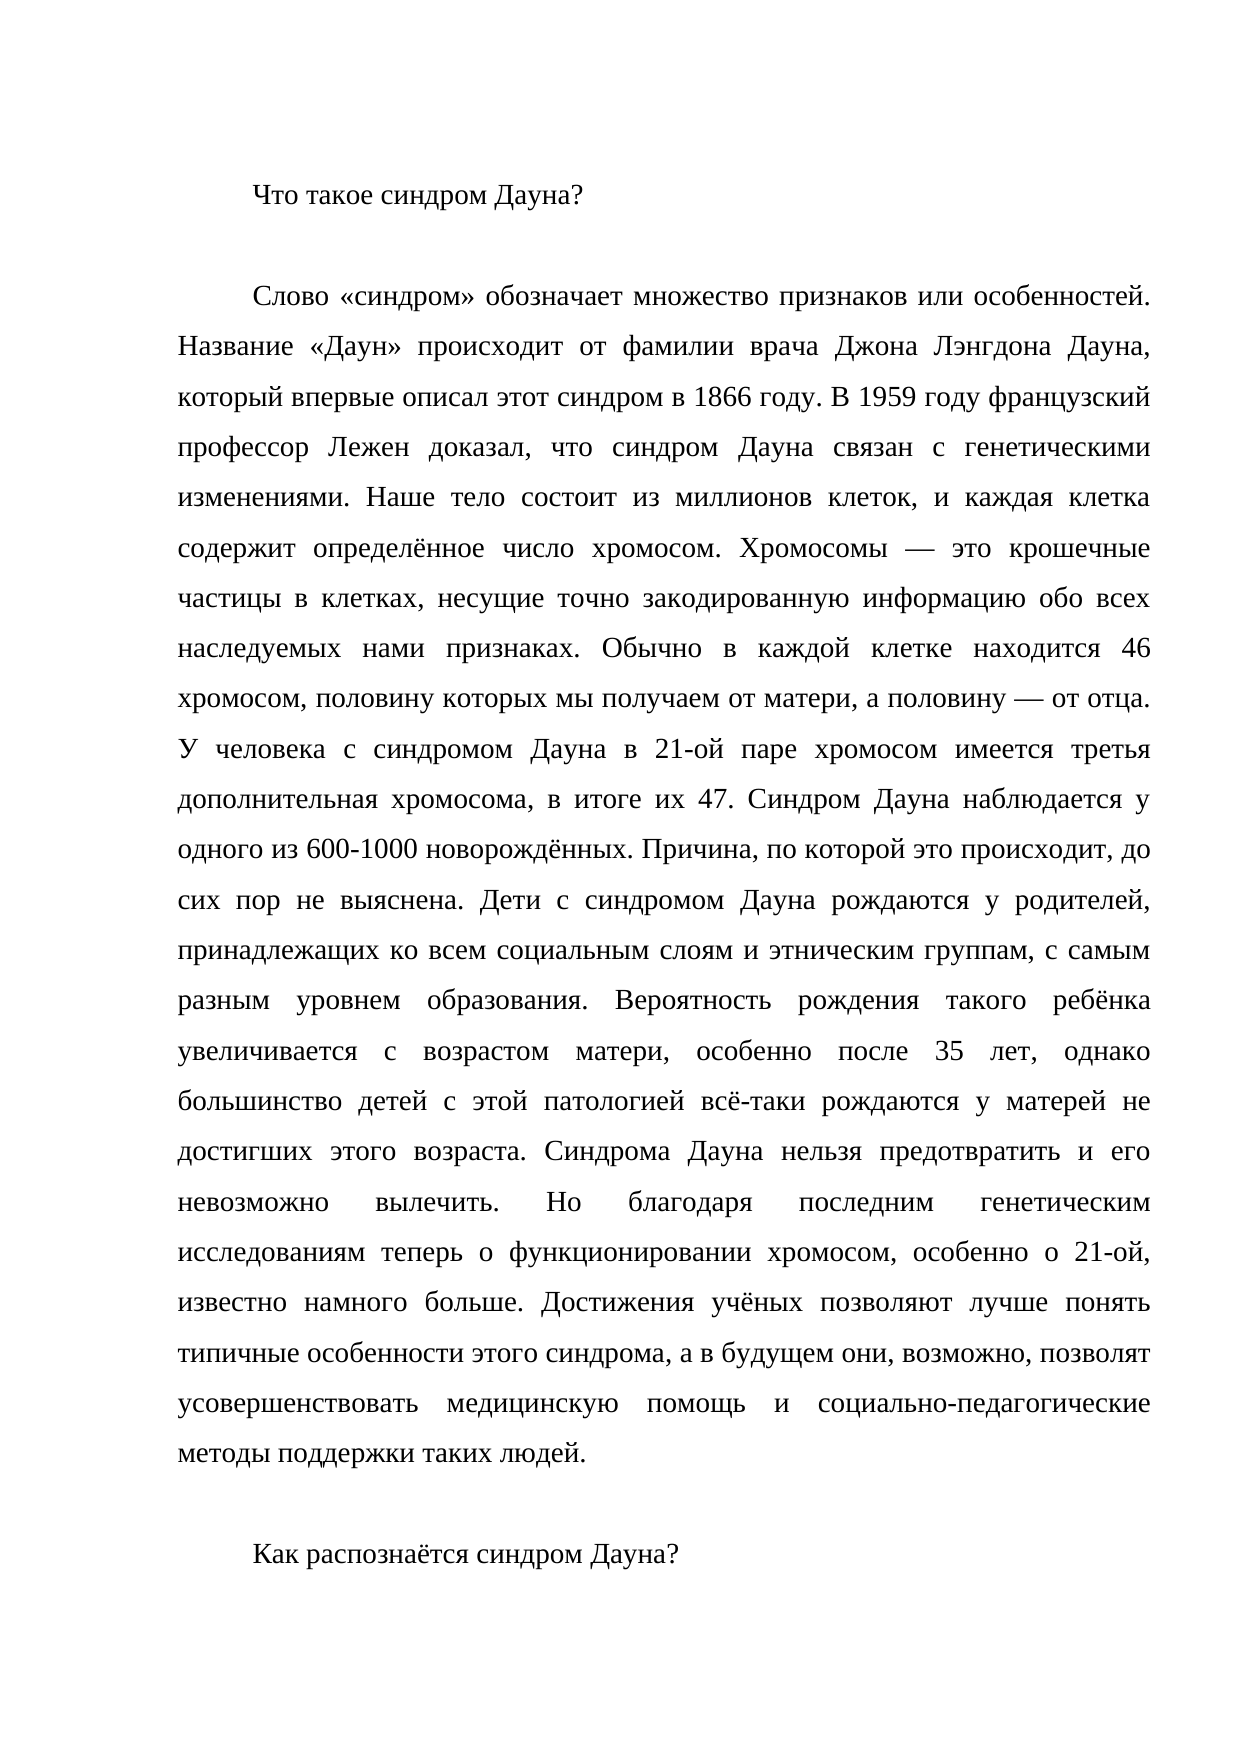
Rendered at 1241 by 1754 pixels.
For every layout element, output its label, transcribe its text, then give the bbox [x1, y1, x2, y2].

text Слово «синдром» обозначает множество признаков или особенностей. Название «Даун» происходит от фамилии врача Джона Лэнгдона Дауна, который впервые описал этот синдром в 1866 году. В 1959 году французский профессор Лежен доказал, что синдром Дауна связан с генетическими изменениями. Наше тело состоит из миллионов клеток, и каждая клетка содержит определённое число хромосом. Хромосомы — это крошечные частицы в клетках, несущие точно закодированную информацию обо всех наследуемых нами признаках. Обычно в каждой клетке находится 46 хромосом, половину которых мы получаем от матери, а половину — от отца. У человека с синдромом Дауна в 21-ой паре хромосом имеется третья дополнительная хромосома, в итоге их 47. Синдром Дауна наблюдается у одного из 600-1000 новорождённых. Причина, по которой это происходит, до сих пор не выяснена. Дети с синдромом Дауна рождаются у родителей, принадлежащих ко всем социальным слоям и этническим группам, с самым разным уровнем образования. Вероятность рождения такого ребёнка увеличивается с возрастом матери, особенно после 35 лет, однако большинство детей с этой патологией всё-таки рождаются у матерей не достигших этого возраста. Синдрома Дауна нельзя предотвратить и его невозможно вылечить. Но благодаря последним генетическим исследованиям теперь о функционировании хромосом, особенно о 21-ой, известно намного больше. Достижения учёных позволяют лучше понять типичные особенности этого синдрома, а в будущем они, возможно, позволят усовершенствовать медицинскую помощь и социально-педагогические методы поддержки таких людей. [177, 278, 1152, 1469]
text Что такое синдром Дауна? [177, 177, 1152, 211]
text Как распознаётся синдром Дауна? [177, 1536, 1152, 1569]
